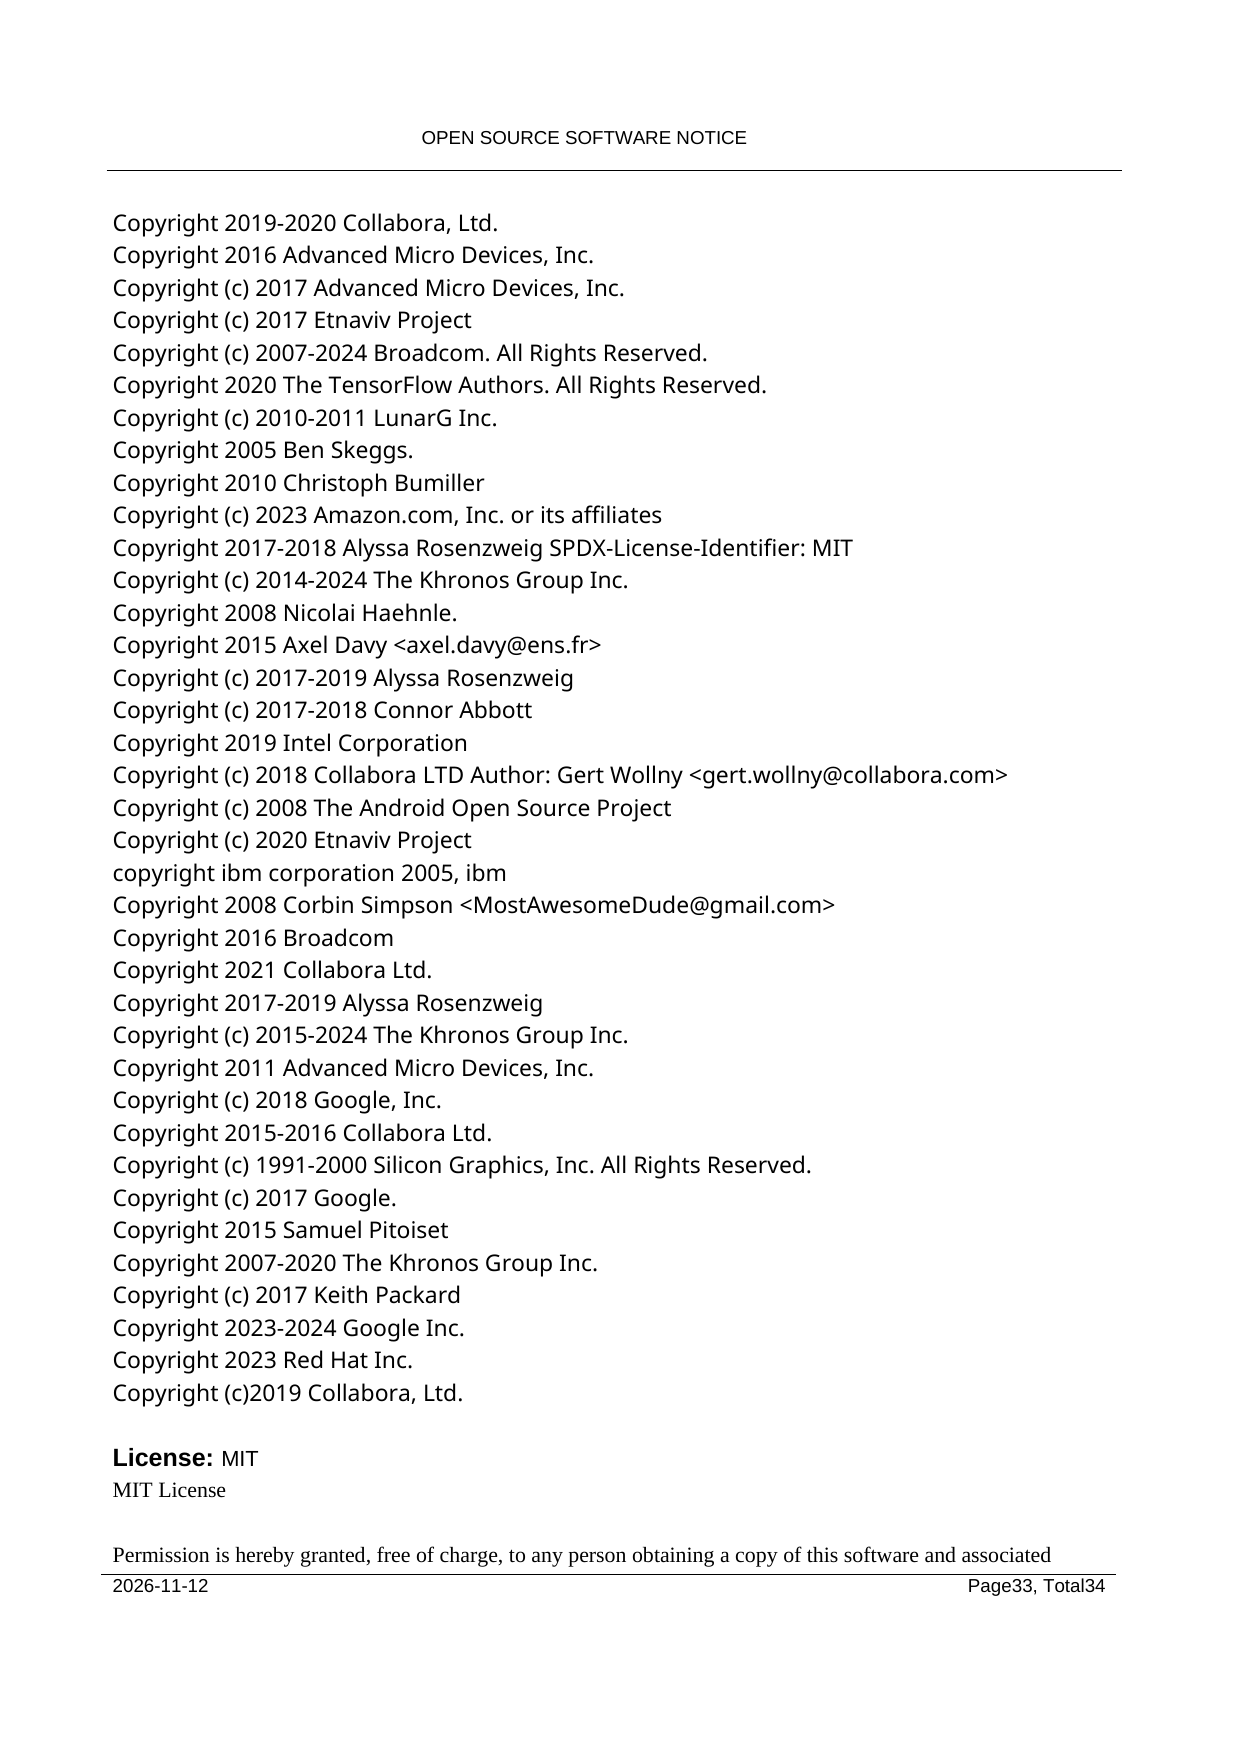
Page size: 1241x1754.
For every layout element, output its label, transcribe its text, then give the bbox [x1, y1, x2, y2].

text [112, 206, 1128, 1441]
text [112, 1474, 1128, 1571]
text License: MIT [112, 1441, 1128, 1474]
